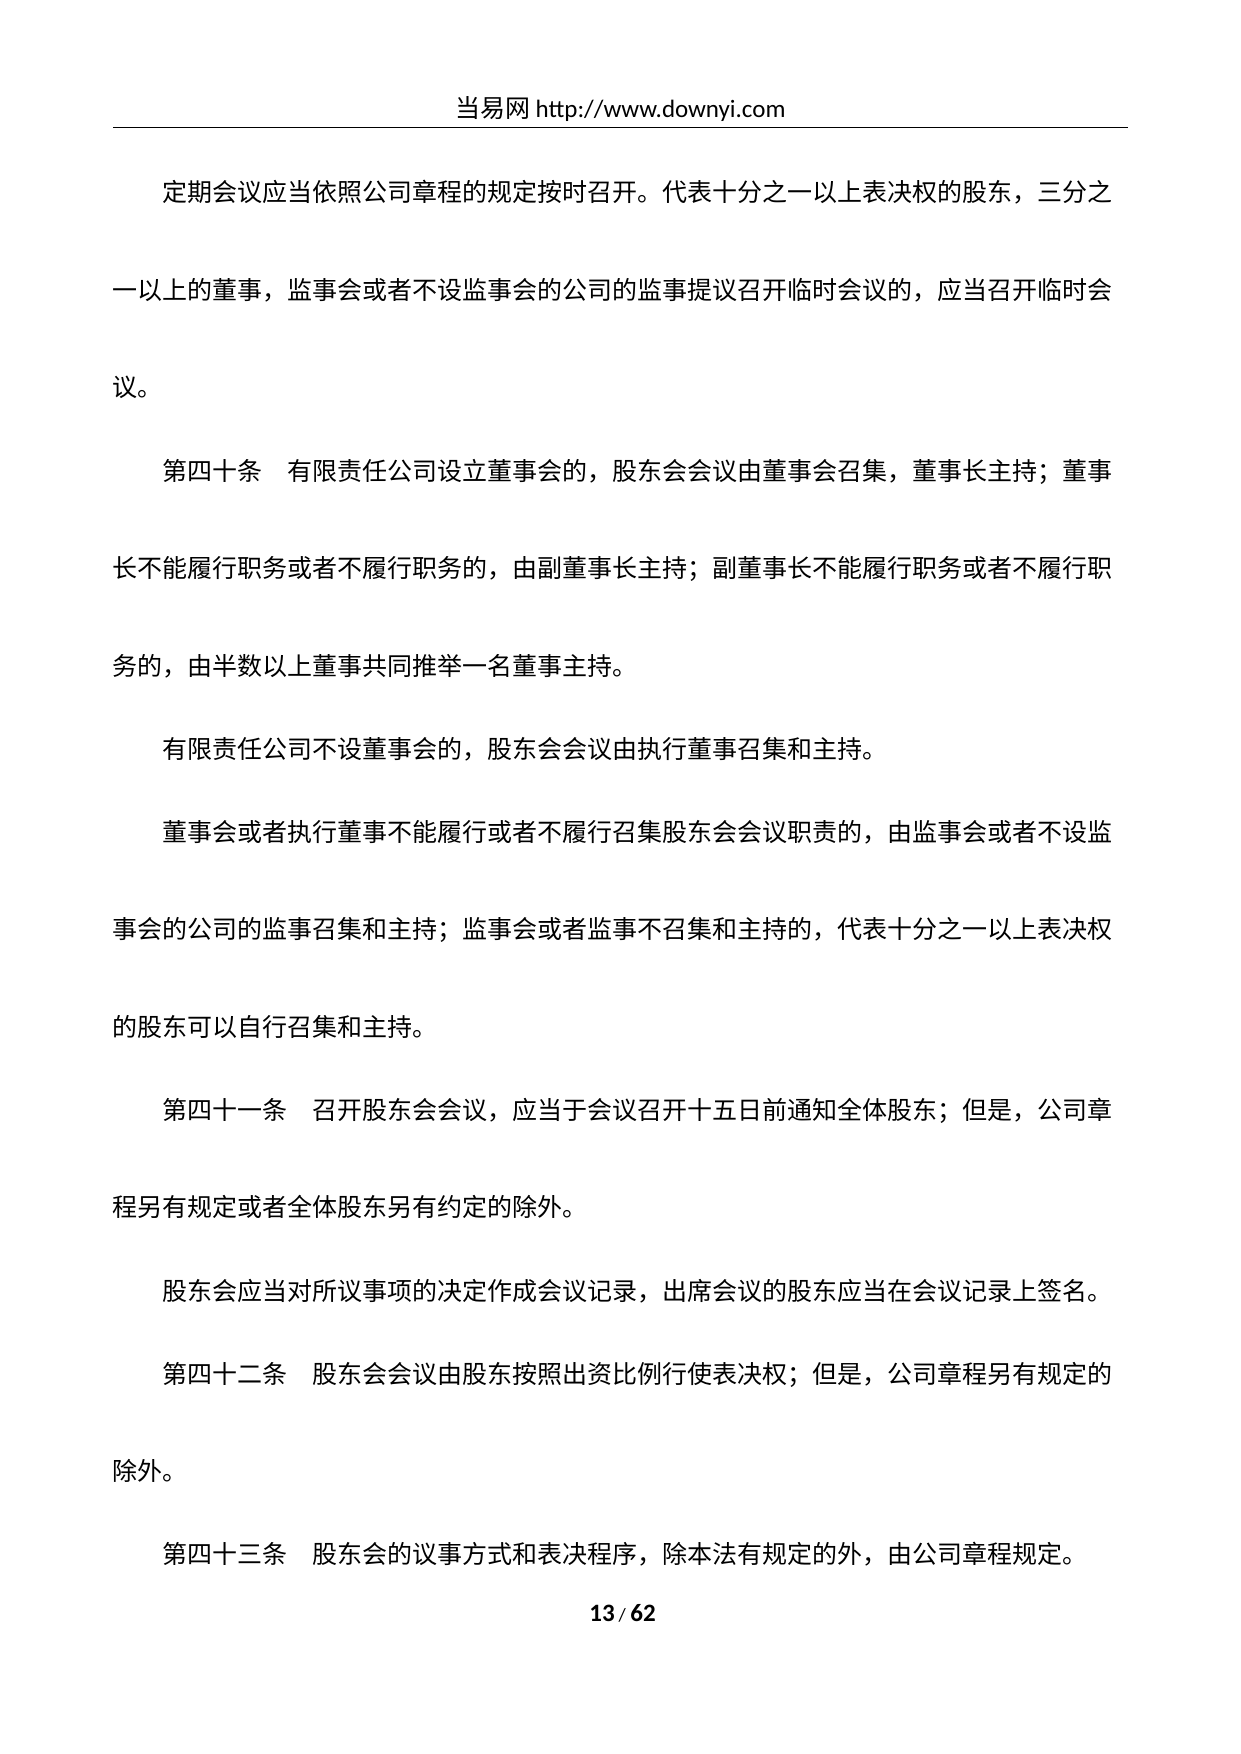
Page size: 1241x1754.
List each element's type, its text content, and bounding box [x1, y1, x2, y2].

text 定期会议应当依照公司章程的规定按时召开。代表十分之一以上表决权的股东，三分之一以上的董事，监事会或者不设监事会的公司的监事提议召开临时会议的，应当召开临时会议。 [112, 158, 1128, 418]
text 第四十一条 召开股东会会议，应当于会议召开十五日前通知全体股东；但是，公司章程另有规定或者全体股东另有约定的除外。 [112, 1076, 1128, 1238]
text 有限责任公司不设董事会的，股东会会议由执行董事召集和主持。 [112, 715, 1128, 780]
text 第四十三条 股东会的议事方式和表决程序，除本法有规定的外，由公司章程规定。 [112, 1520, 1128, 1585]
text 第四十条 有限责任公司设立董事会的，股东会会议由董事会召集，董事长主持；董事长不能履行职务或者不履行职务的，由副董事长主持；副董事长不能履行职务或者不履行职务的，由半数以上董事共同推举一名董事主持。 [112, 437, 1128, 697]
text 第四十二条 股东会会议由股东按照出资比例行使表决权；但是，公司章程另有规定的除外。 [112, 1340, 1128, 1502]
text 股东会应当对所议事项的决定作成会议记录，出席会议的股东应当在会议记录上签名。 [112, 1257, 1128, 1322]
text 董事会或者执行董事不能履行或者不履行召集股东会会议职责的，由监事会或者不设监事会的公司的监事召集和主持；监事会或者监事不召集和主持的，代表十分之一以上表决权的股东可以自行召集和主持。 [112, 798, 1128, 1058]
